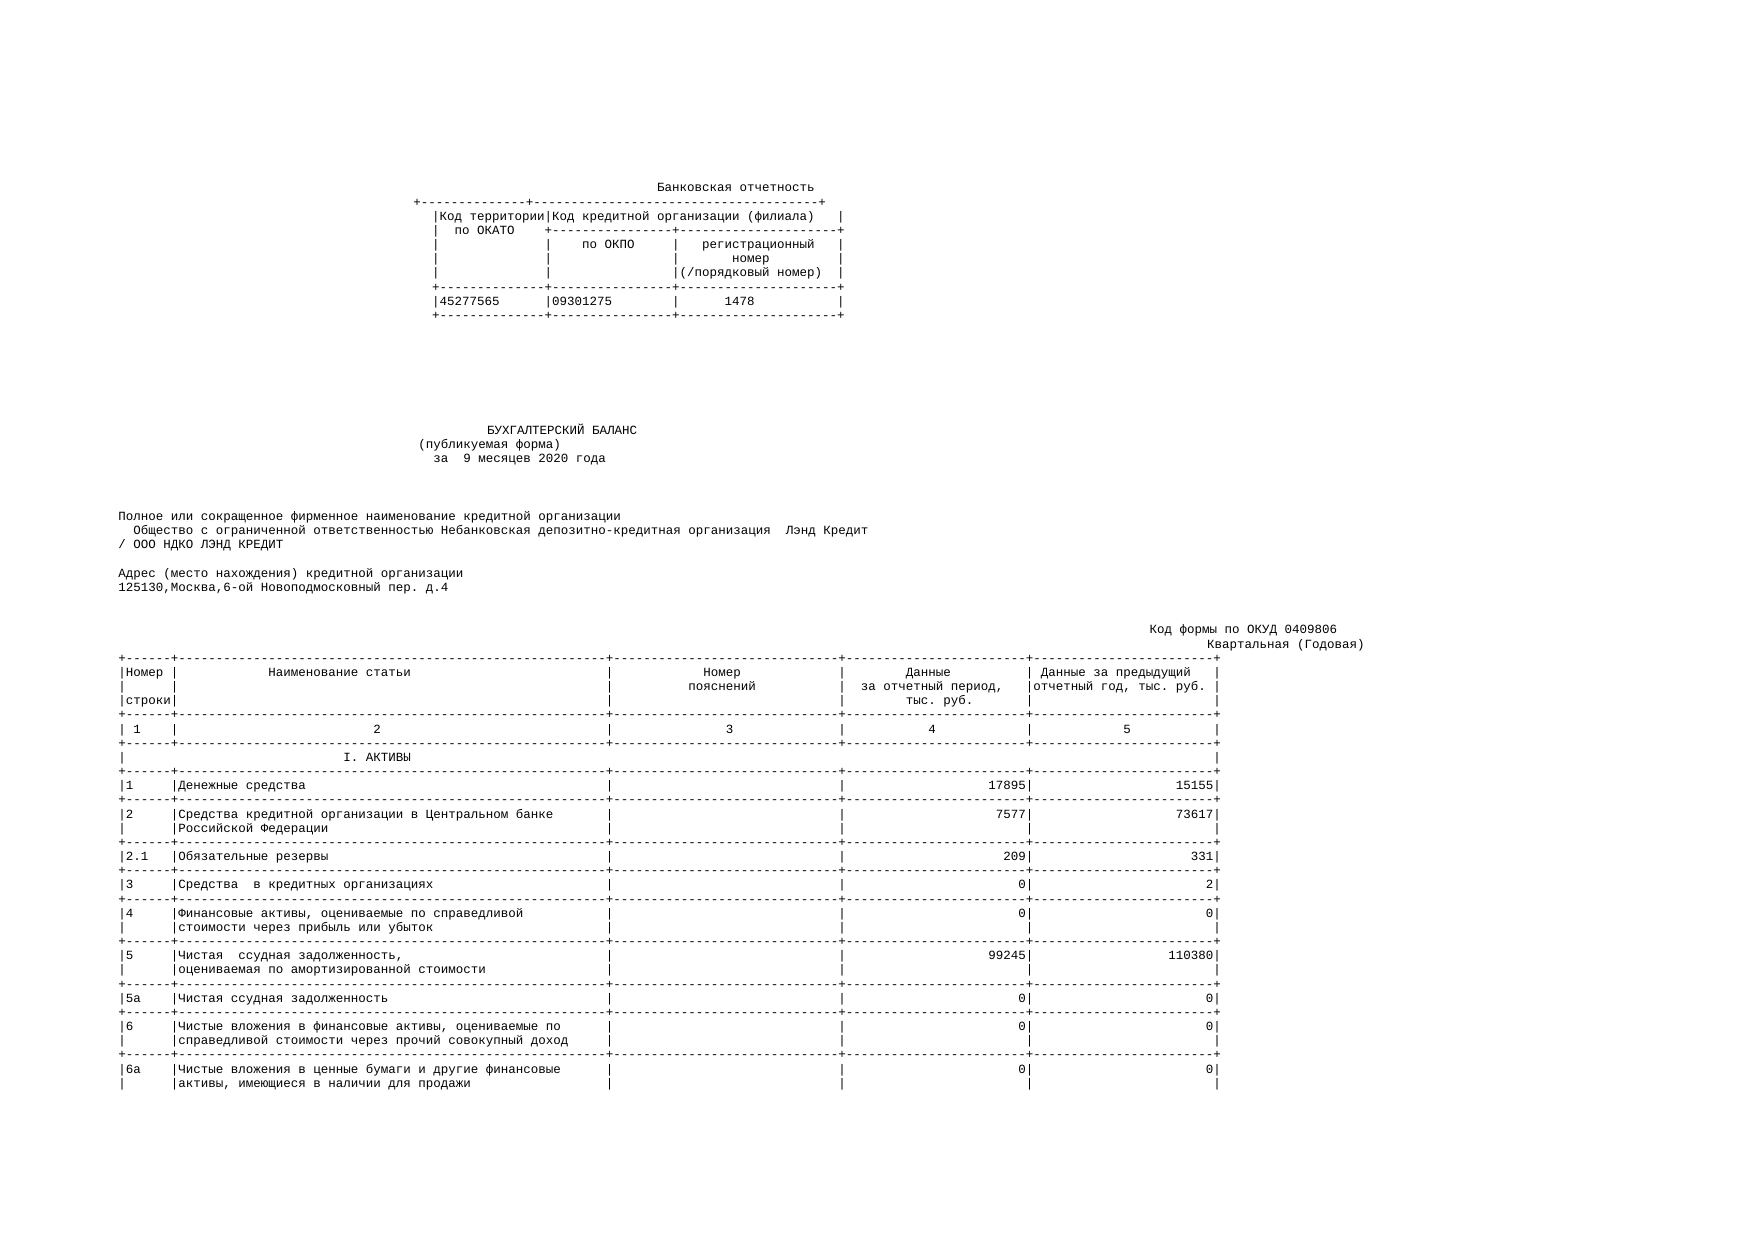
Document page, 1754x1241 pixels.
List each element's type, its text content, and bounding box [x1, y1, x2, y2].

text |3 |Средства в кредитных организациях | | 0| 2| [118, 878, 1636, 893]
text Общество с ограниченной ответственностью Небанковская депозитно-кредитная организация Лэнд Кредит [118, 524, 1636, 538]
text +------+---------------------------------------------------------+------------------------------+------------------------+------------------------+ [118, 765, 1636, 779]
text | | | пояснений | за отчетный период, |отчетный год, тыс. руб. | [118, 680, 1636, 694]
text Квартальная (Годовая) [118, 638, 1636, 652]
text |6 |Чистые вложения в финансовые активы, оцениваемые по | | 0| 0| [118, 1020, 1636, 1034]
text |4 |Финансовые активы, оцениваемые по справедливой | | 0| 0| [118, 907, 1636, 921]
text |2.1 |Обязательные резервы | | 209| 331| [118, 850, 1636, 864]
text | по ОКАТО +----------------+---------------------+ [118, 224, 1636, 238]
text +------+---------------------------------------------------------+------------------------------+------------------------+------------------------+ [118, 935, 1636, 949]
text | |справедливой стоимости через прочий совокупный доход | | | | [118, 1034, 1636, 1048]
text БУХГАЛТЕРСКИЙ БАЛАНС [118, 424, 1636, 438]
text (публикуемая форма) [118, 438, 1636, 452]
text | | | номер | [118, 252, 1636, 266]
text |1 |Денежные средства | | 17895| 15155| [118, 779, 1636, 793]
text 125130,Москва,6-ой Новоподмосковный пер. д.4 [118, 581, 1636, 595]
text +------+---------------------------------------------------------+------------------------------+------------------------+------------------------+ [118, 836, 1636, 850]
text | |активы, имеющиеся в наличии для продажи | | | | [118, 1077, 1636, 1091]
text | 1 | 2 | 3 | 4 | 5 | [118, 723, 1636, 737]
text Банковская отчетность [118, 181, 1636, 196]
text за 9 месяцев 2020 года [118, 452, 1636, 466]
text +------+---------------------------------------------------------+------------------------------+------------------------+------------------------+ [118, 864, 1636, 878]
text +--------------+----------------+---------------------+ [118, 281, 1636, 295]
text |Код территории|Код кредитной организации (филиала) | [118, 210, 1636, 224]
text | |Российской Федерации | | | | [118, 822, 1636, 836]
text |5а |Чистая ссудная задолженность | | 0| 0| [118, 992, 1636, 1006]
text |Номер | Наименование статьи | Номер | Данные | Данные за предыдущий | [118, 666, 1636, 680]
text |5 |Чистая ссудная задолженность, | | 99245| 110380| [118, 949, 1636, 963]
text | I. АКТИВЫ | [118, 751, 1636, 765]
text +--------------+--------------------------------------+ [118, 196, 1636, 210]
text +------+---------------------------------------------------------+------------------------------+------------------------+------------------------+ [118, 893, 1636, 907]
text +------+---------------------------------------------------------+------------------------------+------------------------+------------------------+ [118, 652, 1636, 666]
text +------+---------------------------------------------------------+------------------------------+------------------------+------------------------+ [118, 978, 1636, 992]
text |2 |Средства кредитной организации в Центральном банке | | 7577| 73617| [118, 808, 1636, 822]
text |45277565 |09301275 | 1478 | [118, 295, 1636, 309]
text / ООО НДКО ЛЭНД КРЕДИТ [118, 538, 1636, 553]
text | | по ОКПО | регистрационный | [118, 238, 1636, 252]
text +------+---------------------------------------------------------+------------------------------+------------------------+------------------------+ [118, 737, 1636, 751]
text Адрес (место нахождения) кредитной организации [118, 567, 1636, 581]
text Код формы по ОКУД 0409806 [118, 623, 1636, 638]
text | |оцениваемая по амортизированной стоимости | | | | [118, 963, 1636, 978]
text | | |(/порядковый номер) | [118, 266, 1636, 281]
text +------+---------------------------------------------------------+------------------------------+------------------------+------------------------+ [118, 1006, 1636, 1020]
text Полное или сокращенное фирменное наименование кредитной организации [118, 510, 1636, 524]
text |строки| | | тыс. руб. | | [118, 694, 1636, 708]
text +------+---------------------------------------------------------+------------------------------+------------------------+------------------------+ [118, 793, 1636, 808]
text +--------------+----------------+---------------------+ [118, 309, 1636, 323]
text |6а |Чистые вложения в ценные бумаги и другие финансовые | | 0| 0| [118, 1063, 1636, 1077]
text +------+---------------------------------------------------------+------------------------------+------------------------+------------------------+ [118, 708, 1636, 723]
text | |стоимости через прибыль или убыток | | | | [118, 921, 1636, 935]
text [118, 1048, 1636, 1063]
